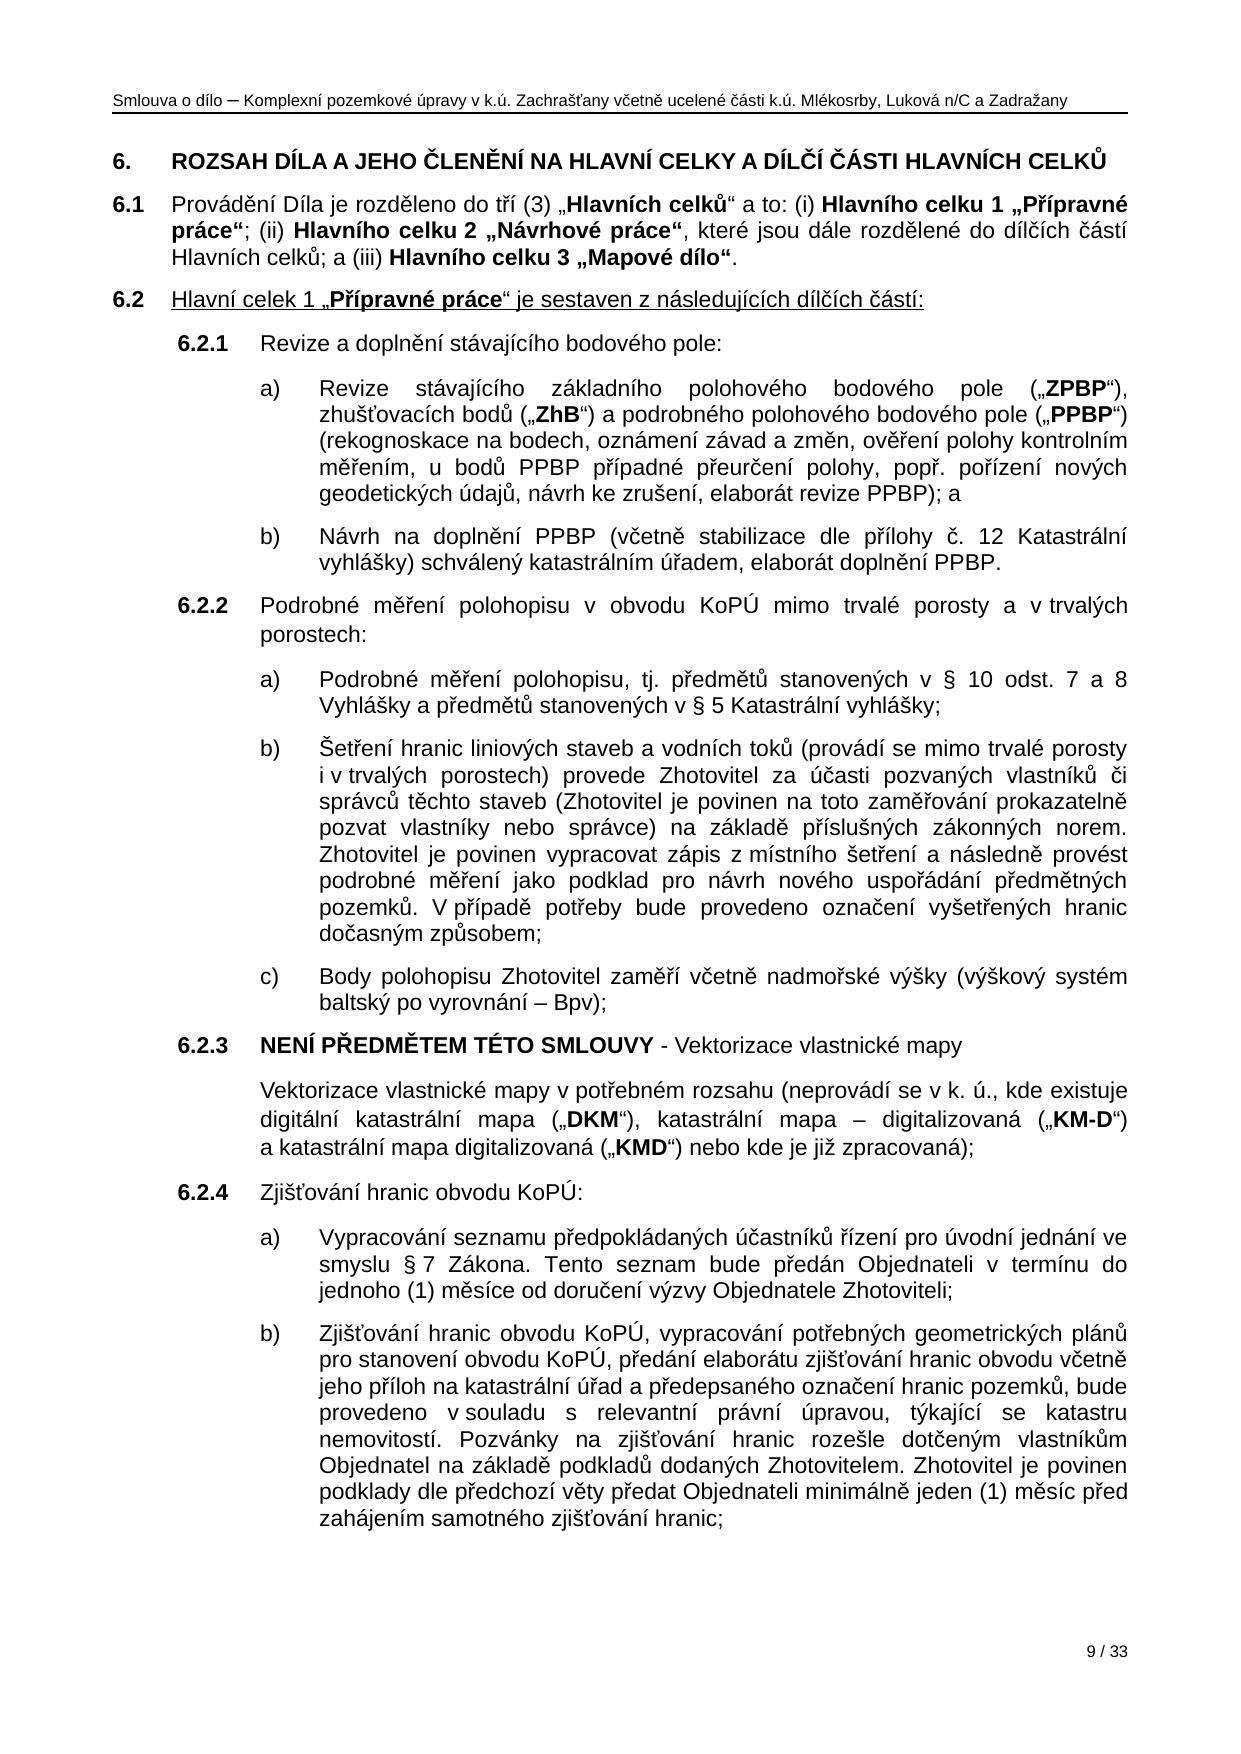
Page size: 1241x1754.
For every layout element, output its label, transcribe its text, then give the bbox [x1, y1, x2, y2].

list Body polohopisu Zhotovitel zaměří včetně nadmořské výšky (výškový systém baltský po vyrovnání – Bpv); [260, 963, 1128, 1016]
text NENÍ PŘEDMĚTEM TÉTO SMLOUVY - Vektorizace vlastnické mapy [177, 1032, 1128, 1058]
text Hlavní celek 1 „Přípravné práce“ je sestaven z následujících dílčích částí: [112, 286, 1128, 313]
text Rozsah díla a jeho členění na hlavní celky a dílčí části Hlavních celků [112, 148, 1128, 174]
list Zjišťování hranic obvodu KoPÚ, vypracování potřebných geometrických plánů pro stanovení obvodu KoPÚ, předání elaborátu zjišťování hranic obvodu včetně jeho příloh na katastrální úřad a předepsaného označení hranic pozemků, bude provedeno v souladu s relevantní právní úpravou, týkající se katastru nemovitostí. Pozvánky na zjišťování hranic rozešle dotčeným vlastníkům Objednatel na základě podkladů dodaných Zhotovitelem. Zhotovitel je povinen podklady dle předchozí věty předat Objednateli minimálně jeden (1) měsíc před zahájením samotného zjišťování hranic; [260, 1320, 1128, 1531]
text Revize a doplnění stávajícího bodového pole: [177, 329, 1128, 356]
list Vypracování seznamu předpokládaných účastníků řízení pro úvodní jednání ve smyslu § 7 Zákona. Tento seznam bude předán Objednateli v termínu do jednoho (1) měsíce od doručení výzvy Objednatele Zhotoviteli; [260, 1224, 1128, 1303]
text Zjišťování hranic obvodu KoPÚ: [177, 1179, 1128, 1206]
list Šetření hranic liniových staveb a vodních toků (provádí se mimo trvalé porosty i v trvalých porostech) provede Zhotovitel za účasti pozvaných vlastníků či správců těchto staveb (Zhotovitel je povinen na toto zaměřování prokazatelně pozvat vlastníky nebo správce) na základě příslušných zákonných norem. Zhotovitel je povinen vypracovat zápis z místního šetření a následně provést podrobné měření jako podklad pro návrh nového uspořádání předmětných pozemků. V případě potřeby bude provedeno označení vyšetřených hranic dočasným způsobem; [260, 735, 1128, 946]
list Vektorizace vlastnické mapy v potřebném rozsahu (neprovádí se v k. ú., kde existuje digitální katastrální mapa („DKM“), katastrální mapa – digitalizovaná („KM-D“) a katastrální mapa digitalizovaná („KMD“) nebo kde je již zpracovaná); [260, 1077, 1128, 1161]
list Revize stávajícího základního polohového bodového pole („ZPBP“), zhušťovacích bodů („ZhB“) a podrobného polohového bodového pole („PPBP“) (rekognoskace na bodech, oznámení závad a změn, ověření polohy kontrolním měřením, u bodů PPBP případné přeurčení polohy, popř. pořízení nových geodetických údajů, návrh ke zrušení, elaborát revize PPBP); a [260, 374, 1128, 506]
list Návrh na doplnění PPBP (včetně stabilizace dle přílohy č. 12 Katastrální vyhlášky) schválený katastrálním úřadem, elaborát doplnění PPBP. [260, 523, 1128, 576]
text Podrobné měření polohopisu v obvodu KoPÚ mimo trvalé porosty a v trvalých porostech: [177, 592, 1128, 647]
list Podrobné měření polohopisu, tj. předmětů stanovených v § 10 odst. 7 a 8 Vyhlášky a předmětů stanovených v § 5 Katastrální vyhlášky; [260, 666, 1128, 719]
text Provádění Díla je rozděleno do tří (3) „Hlavních celků“ a to: (i) Hlavního celku 1 „Přípravné práce“; (ii) Hlavního celku 2 „Návrhové práce“, které jsou dále rozdělené do dílčích částí Hlavních celků; a (iii) Hlavního celku 3 „Mapové dílo“. [112, 191, 1128, 270]
